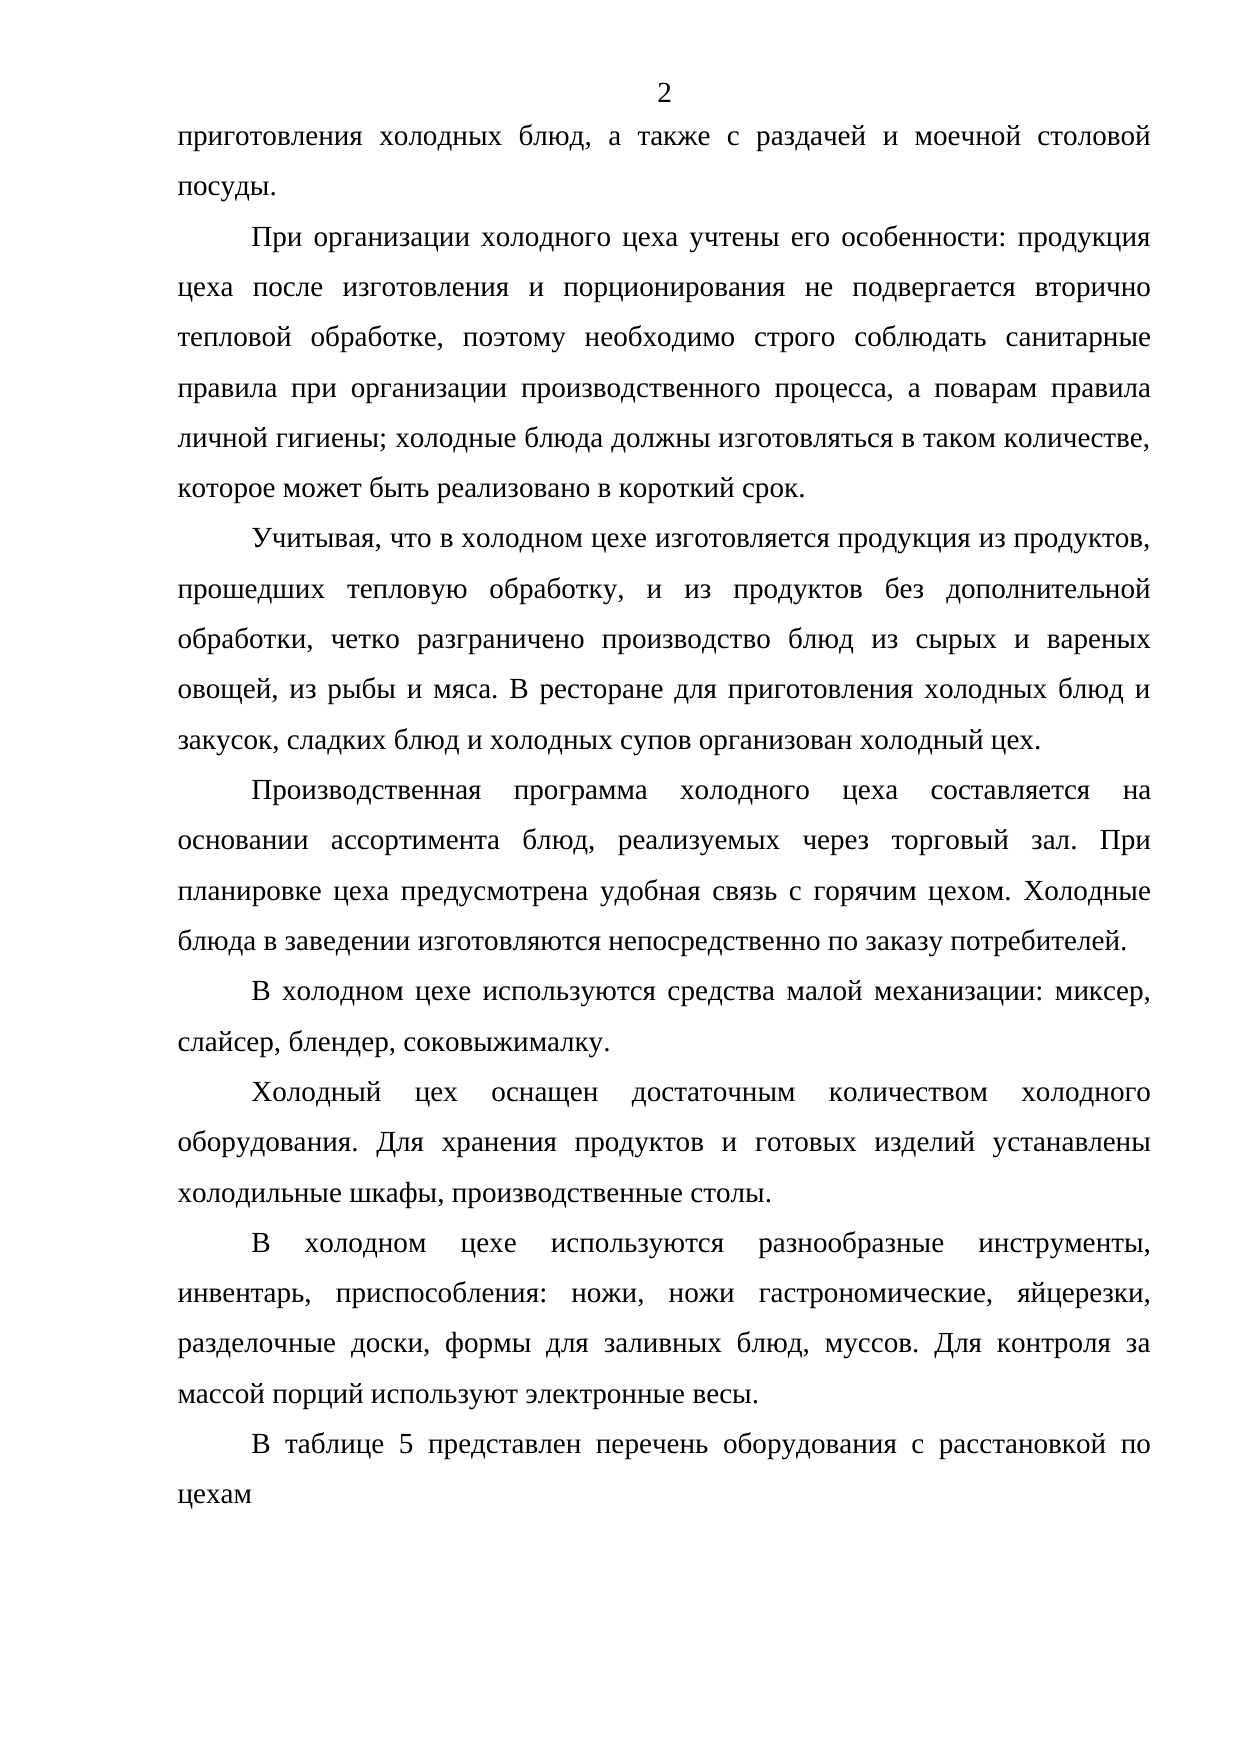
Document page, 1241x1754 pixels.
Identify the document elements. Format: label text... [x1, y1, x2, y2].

text В холодном цехе используются средства малой механизации: миксер, слайсер, блендер, соковыжималку. [177, 973, 1152, 1057]
text Производственная программа холодного цеха составляется на основании ассортимента блюд, реализуемых через торговый зал. При планировке цеха предусмотрена удобная связь с горячим цехом. Холодные блюда в заведении изготовляются непосредственно по заказу потребителей. [177, 772, 1152, 957]
text В холодном цехе используются разнообразные инструменты, инвентарь, приспособления: ножи, ножи гастрономические, яйцерезки, разделочные доски, формы для заливных блюд, муссов. Для контроля за массой порций используют электронные весы. [177, 1225, 1152, 1409]
text Учитывая, что в холодном цехе изготовляется продукция из продуктов, прошедших тепловую обработку, и из продуктов без дополнительной обработки, четко разграничено производство блюд из сырых и вареных овощей, из рыбы и мяса. В ресторане для приготовления холодных блюд и закусок, сладких блюд и холодных супов организован холодный цех. [177, 521, 1152, 755]
text В таблице 5 представлен перечень оборудования с расстановкой по цехам [177, 1426, 1152, 1510]
text Холодный цех оснащен достаточным количеством холодного оборудования. Для хранения продуктов и готовых изделий устанавлены холодильные шкафы, производственные столы. [177, 1074, 1152, 1208]
text При организации холодного цеха учтены его особенности: продукция цеха после изготовления и порционирования не подвергается вторично тепловой обработке, поэтому необходимо строго соблюдать санитарные правила при организации производственного процесса, а поварам правила личной гигиены; холодные блюда должны изготовляться в таком количестве, которое может быть реализовано в короткий срок. [177, 219, 1152, 504]
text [177, 118, 1152, 202]
